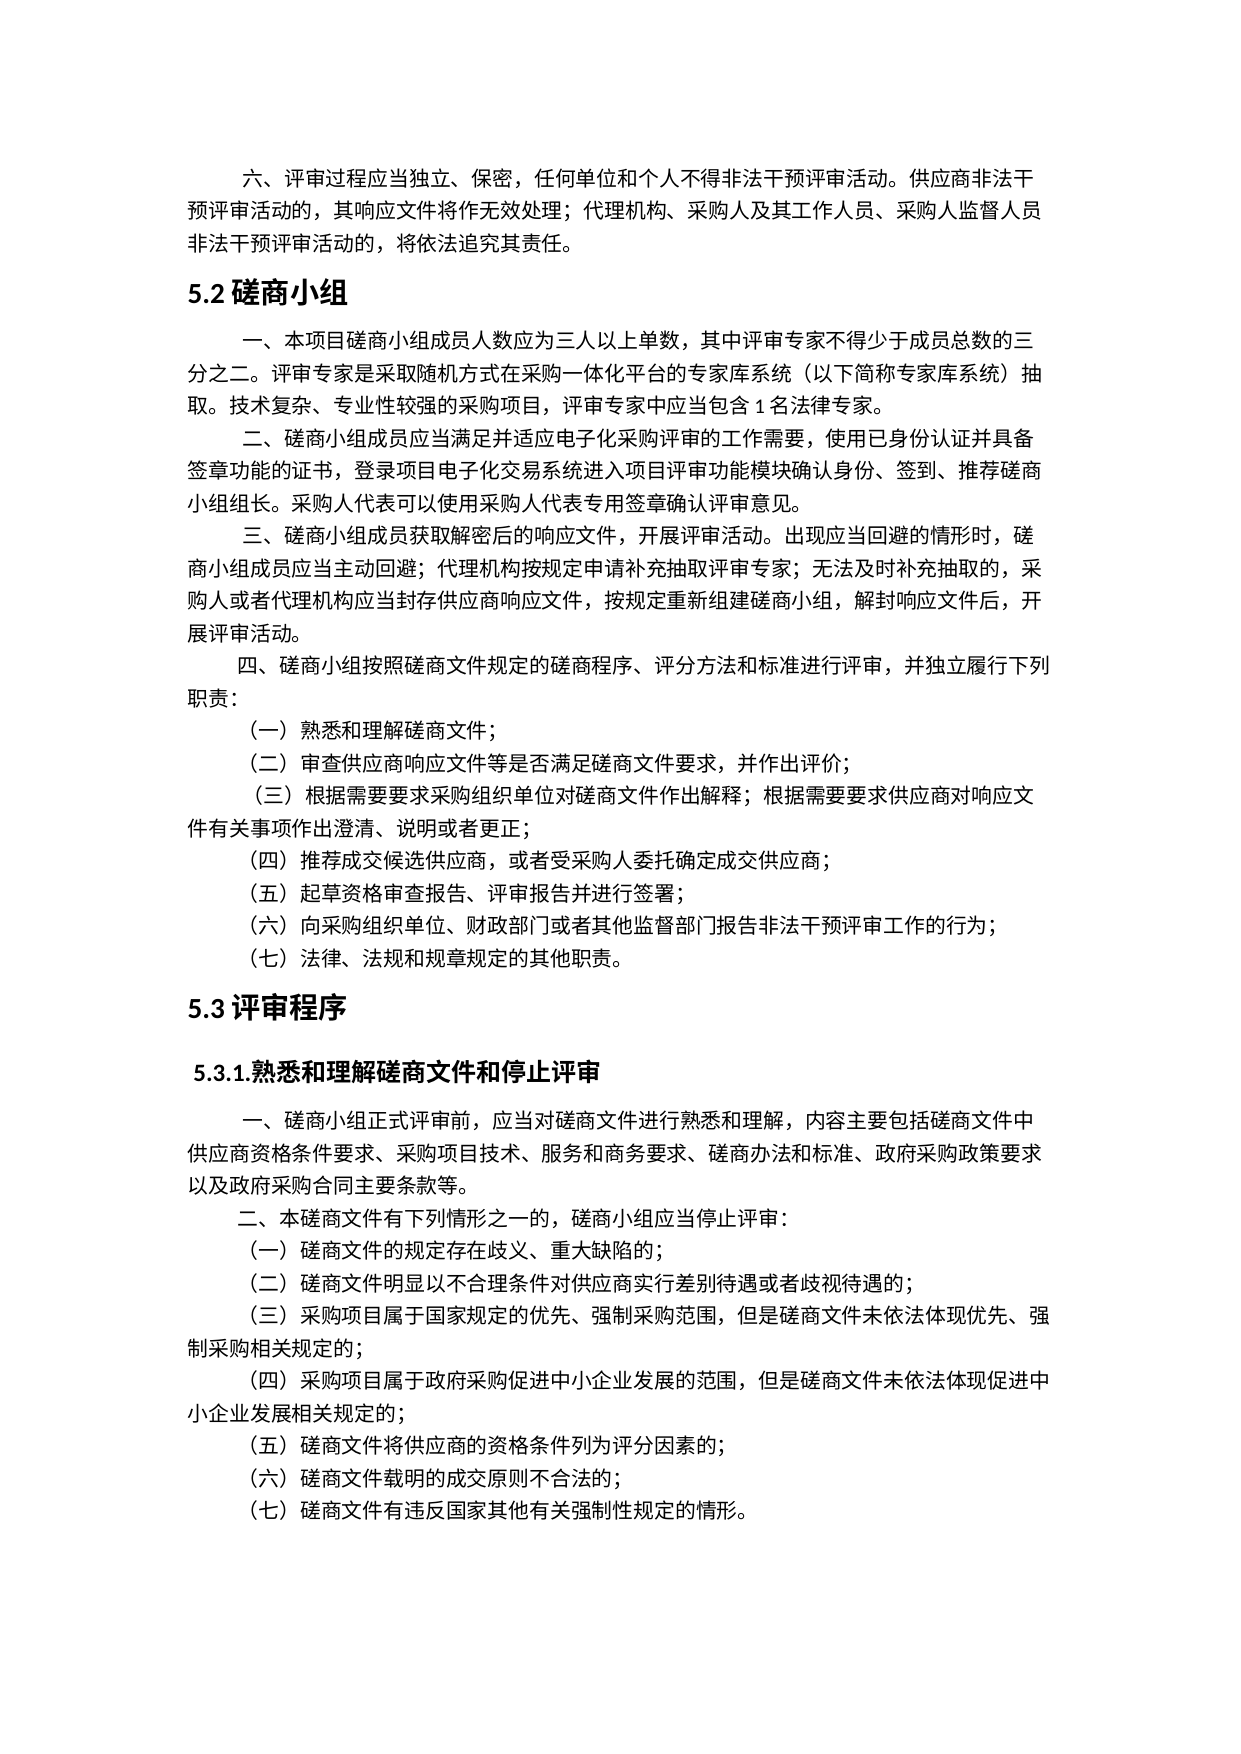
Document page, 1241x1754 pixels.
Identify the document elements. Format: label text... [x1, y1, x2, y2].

text （六）向采购组织单位、财政部门或者其他监督部门报告非法干预评审工作的行为； [187, 909, 1053, 942]
text （四）推荐成交候选供应商，或者受采购人委托确定成交供应商； [187, 844, 1053, 877]
text 5.3.1.熟悉和理解磋商文件和停止评审 [187, 1039, 1053, 1104]
text 一、磋商小组正式评审前，应当对磋商文件进行熟悉和理解，内容主要包括磋商文件中供应商资格条件要求、采购项目技术、服务和商务要求、磋商办法和标准、政府采购政策要求以及政府采购合同主要条款等。 [187, 1104, 1053, 1202]
text 三、磋商小组成员获取解密后的响应文件，开展评审活动。出现应当回避的情形时，磋商小组成员应当主动回避；代理机构按规定申请补充抽取评审专家；无法及时补充抽取的，采购人或者代理机构应当封存供应商响应文件，按规定重新组建磋商小组，解封响应文件后，开展评审活动。 [187, 519, 1053, 649]
text 六、评审过程应当独立、保密，任何单位和个人不得非法干预评审活动。供应商非法干预评审活动的，其响应文件将作无效处理；代理机构、采购人及其工作人员、采购人监督人员非法干预评审活动的，将依法追究其责任。 [187, 162, 1053, 259]
text （四）采购项目属于政府采购促进中小企业发展的范围，但是磋商文件未依法体现促进中小企业发展相关规定的； [187, 1364, 1053, 1429]
text 一、本项目磋商小组成员人数应为三人以上单数，其中评审专家不得少于成员总数的三分之二。评审专家是采取随机方式在采购一体化平台的专家库系统（以下简称专家库系统）抽取。技术复杂、专业性较强的采购项目，评审专家中应当包含1名法律专家。 [187, 324, 1053, 422]
text （三）根据需要要求采购组织单位对磋商文件作出解释；根据需要要求供应商对响应文件有关事项作出澄清、说明或者更正； [187, 779, 1053, 844]
text （六）磋商文件载明的成交原则不合法的； [187, 1462, 1053, 1494]
text （二）磋商文件明显以不合理条件对供应商实行差别待遇或者歧视待遇的； [187, 1267, 1053, 1299]
text （七）磋商文件有违反国家其他有关强制性规定的情形。 [187, 1494, 1053, 1527]
text （二）审查供应商响应文件等是否满足磋商文件要求，并作出评价； [187, 747, 1053, 779]
text （三）采购项目属于国家规定的优先、强制采购范围，但是磋商文件未依法体现优先、强制采购相关规定的； [187, 1299, 1053, 1364]
text 5.2 磋商小组 [187, 259, 1053, 324]
text （一）磋商文件的规定存在歧义、重大缺陷的； [187, 1234, 1053, 1267]
text （五）磋商文件将供应商的资格条件列为评分因素的； [187, 1429, 1053, 1462]
text 二、磋商小组成员应当满足并适应电子化采购评审的工作需要，使用已身份认证并具备签章功能的证书，登录项目电子化交易系统进入项目评审功能模块确认身份、签到、推荐磋商小组组长。采购人代表可以使用采购人代表专用签章确认评审意见。 [187, 422, 1053, 519]
text 5.3评审程序 [187, 974, 1053, 1039]
text （一）熟悉和理解磋商文件； [187, 714, 1053, 747]
text （七）法律、法规和规章规定的其他职责。 [187, 942, 1053, 974]
text 二、本磋商文件有下列情形之一的，磋商小组应当停止评审： [187, 1202, 1053, 1234]
text 四、磋商小组按照磋商文件规定的磋商程序、评分方法和标准进行评审，并独立履行下列职责： [187, 649, 1053, 714]
text （五）起草资格审查报告、评审报告并进行签署； [187, 877, 1053, 909]
